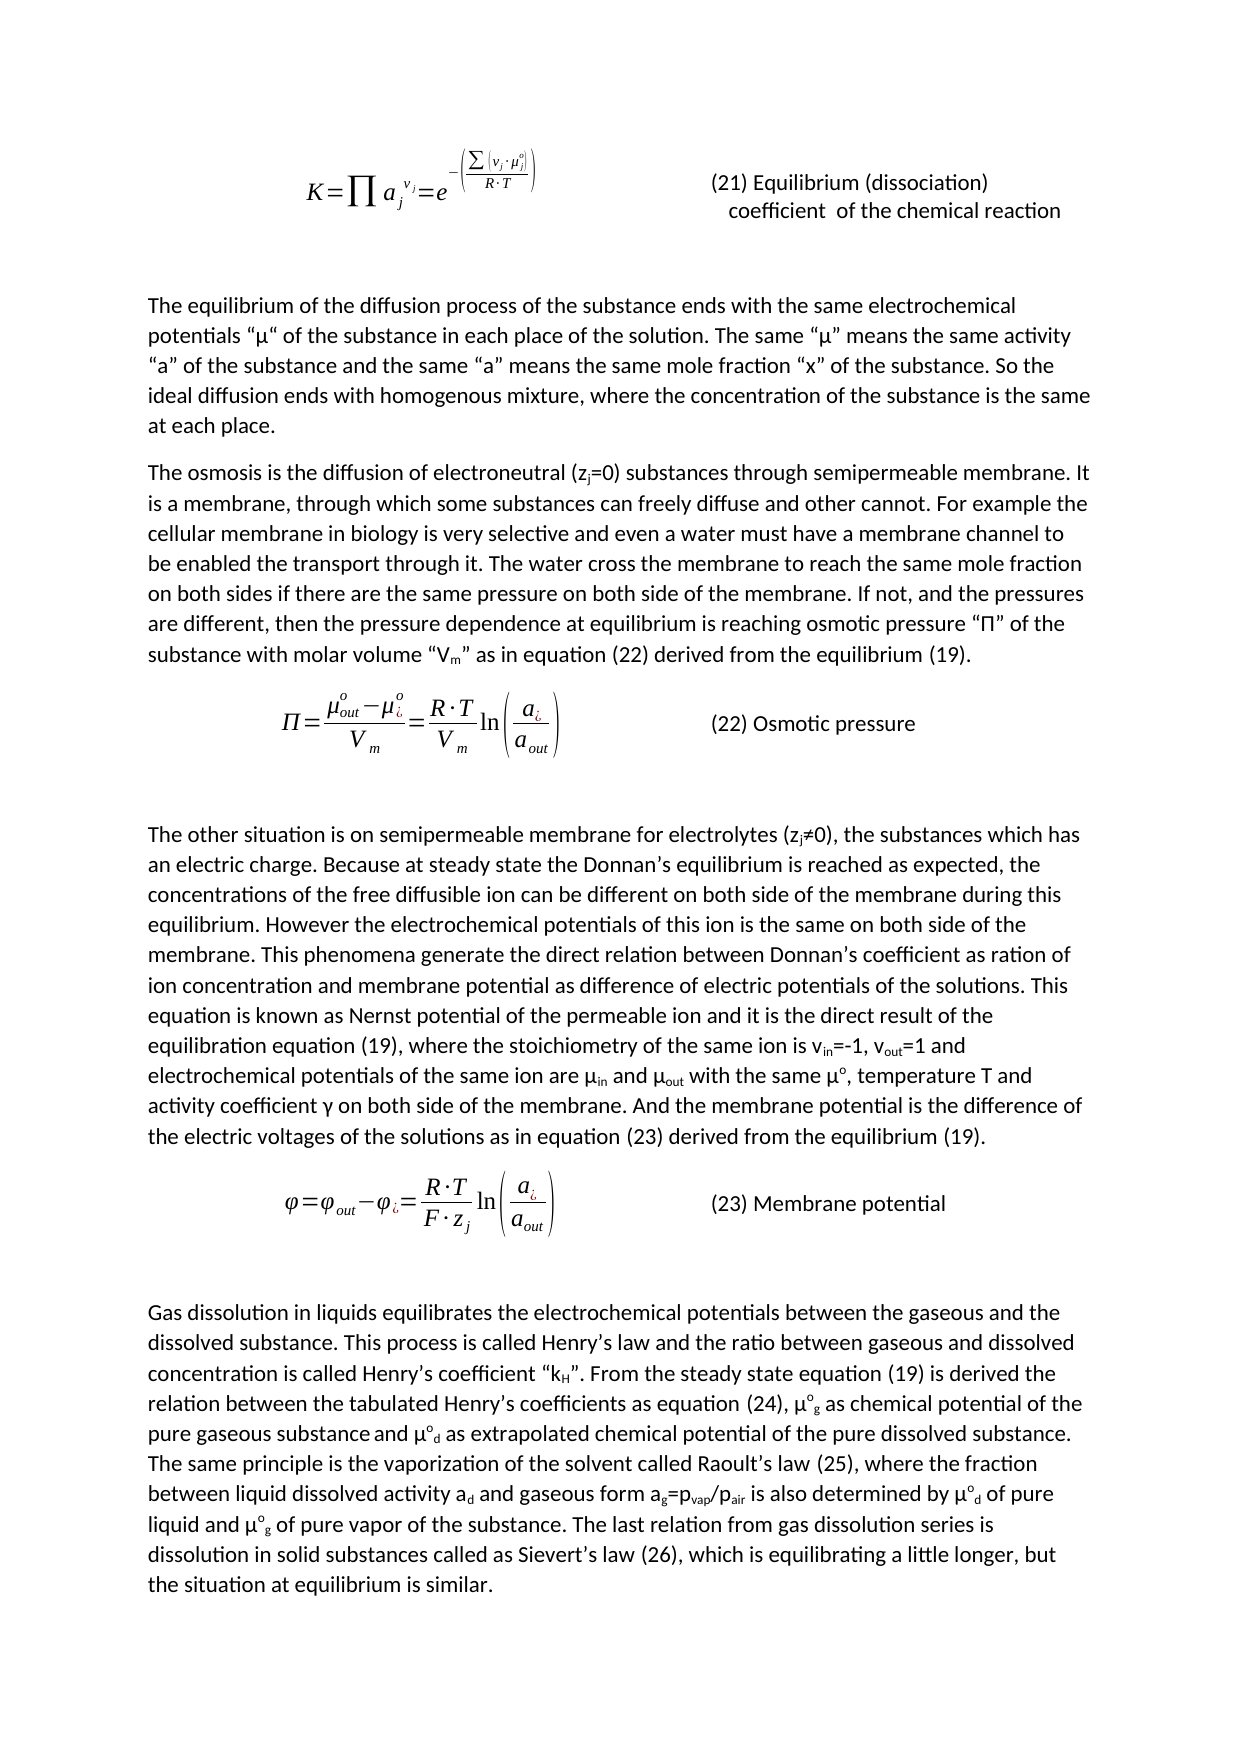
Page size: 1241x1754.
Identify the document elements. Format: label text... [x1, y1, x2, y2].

text The osmosis is the diffusion of electroneutral (zj=0) substances through semipermeable membrane. It is a membrane, through which some substances can freely diffuse and other cannot. For example the cellular membrane in biology is very selective and even a water must have a membrane channel to be enabled the transport through it. The water cross the membrane to reach the same mole fraction on both sides if there are the same pressure on both side of the membrane. If not, and the pressures are different, then the pressure dependence at equilibrium is reaching osmotic pressure “Π” of the substance with molar volume “Vm” as in equation (22) derived from the equilibrium (19). [148, 458, 1093, 668]
table_header [148, 1169, 693, 1251]
text The equilibrium of the diffusion process of the substance ends with the same electrochemical potentials “μ“ of the substance in each place of the solution. The same “μ” means the same activity “a” of the substance and the same “a” means the same mole fraction “x” of the substance. So the ideal diffusion ends with homogenous mixture, where the concentration of the substance is the same at each place. [148, 291, 1093, 440]
table_header [148, 687, 693, 773]
table_header [148, 148, 693, 244]
table_header Osmotic pressure [693, 687, 1092, 773]
table_header Membrane potential [693, 1169, 1092, 1251]
table_header Equilibrium (dissociation) coefficient of the chemical reaction [693, 148, 1092, 244]
text Gas dissolution in liquids equilibrates the electrochemical potentials between the gaseous and the dissolved substance. This process is called Henry’s law and the ratio between gaseous and dissolved concentration is called Henry’s coefficient “kH”. From the steady state equation (19) is derived the relation between the tabulated Henry’s coefficients as equation (24), μog as chemical potential of the pure gaseous substance and μod as extrapolated chemical potential of the pure dissolved substance. The same principle is the vaporization of the solvent called Raoult’s law (25), where the fraction between liquid dissolved activity ad and gaseous form ag=pvap/pair is also determined by μod of pure liquid and μog of pure vapor of the substance. The last relation from gas dissolution series is dissolution in solid substances called as Sievert’s law (26), which is equilibrating a little longer, but the situation at equilibrium is similar. [148, 1298, 1093, 1598]
text The other situation is on semipermeable membrane for electrolytes (zj≠0), the substances which has an electric charge. Because at steady state the Donnan’s equilibrium is reached as expected, the concentrations of the free diffusible ion can be different on both side of the membrane during this equilibrium. However the electrochemical potentials of this ion is the same on both side of the membrane. This phenomena generate the direct relation between Donnan’s coefficient as ration of ion concentration and membrane potential as difference of electric potentials of the solutions. This equation is known as Nernst potential of the permeable ion and it is the direct result of the equilibration equation (19), where the stoichiometry of the same ion is vin=-1, vout=1 and electrochemical potentials of the same ion are μin and μout with the same μo, temperature T and activity coefficient γ on both side of the membrane. And the membrane potential is the difference of the electric voltages of the solutions as in equation (23) derived from the equilibrium (19). [148, 820, 1093, 1150]
